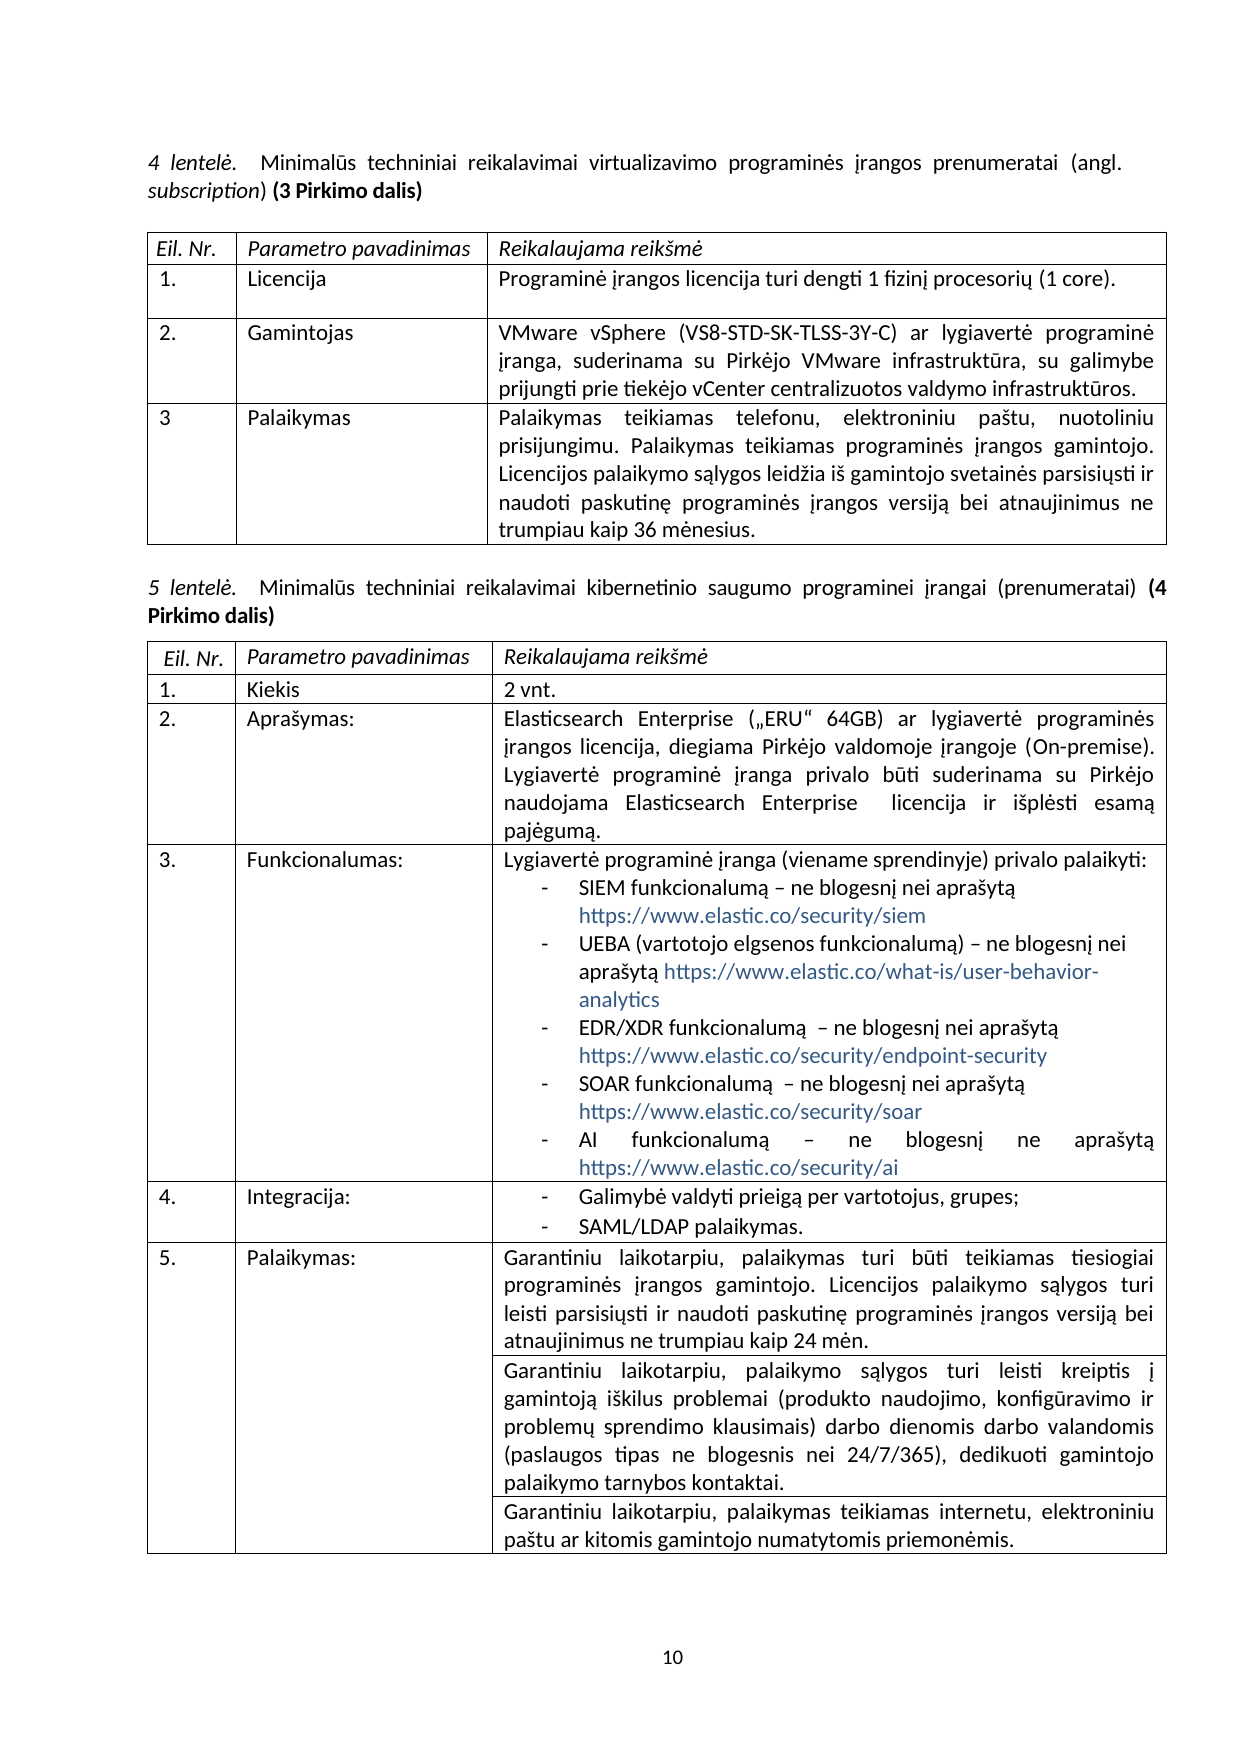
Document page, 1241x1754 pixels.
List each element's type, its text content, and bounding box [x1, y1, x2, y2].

table_cell Integracija: [236, 1182, 492, 1242]
table_header Reikalaujama reikšmė [493, 642, 1166, 674]
table_cell Gamintojas [237, 319, 487, 402]
table_cell Programinė įrangos licencija turi dengti 1 fizinį procesorių (1 core). [488, 265, 1166, 317]
table_cell Lygiavertė programinė įranga (viename sprendinyje) privalo palaikyti: SIEM funkcionalumą – ne blogesnį nei aprašytą https://www.elastic.co/security/siem UEBA (vartotojo elgsenos funkcionalumą) – ne blogesnį nei aprašytą https://www.elastic.co/what-is/user-behavior-analytics EDR/XDR funkcionalumą – ne blogesnį nei aprašytą https://www.elastic.co/security/endpoint-security SOAR funkcionalumą – ne blogesnį nei aprašytą https://www.elastic.co/security/soar AI funkcionalumą – ne blogesnį ne aprašytą https://www.elastic.co/security/ai [493, 845, 1166, 1181]
table_header Parametro pavadinimas [236, 642, 492, 674]
table_cell Garantiniu laikotarpiu, palaikymas teikiamas internetu, elektroniniu paštu ar kitomis gamintojo numatytomis priemonėmis. [493, 1497, 1166, 1553]
table_cell VMware vSphere (VS8-STD-SK-TLSS-3Y-C) ar lygiavertė programinė įranga, suderinama su Pirkėjo VMware infrastruktūra, su galimybe prijungti prie tiekėjo vCenter centralizuotos valdymo infrastruktūros. [488, 319, 1166, 402]
table_header Parametro pavadinimas [237, 233, 487, 263]
table_cell Garantiniu laikotarpiu, palaikymo sąlygos turi leisti kreiptis į gamintoją iškilus problemai (produkto naudojimo, konfigūravimo ir problemų sprendimo klausimais) darbo dienomis darbo valandomis (paslaugos tipas ne blogesnis nei 24/7/365), dedikuoti gamintojo palaikymo tarnybos kontaktai. [493, 1356, 1166, 1496]
table_header Eil. Nr. [148, 642, 235, 674]
table_cell Palaikymas [237, 404, 487, 544]
table_cell 1. [148, 265, 236, 317]
table_cell Kiekis [236, 675, 492, 703]
table_cell Elasticsearch Enterprise („ERU“ 64GB) ar lygiavertė programinės įrangos licencija, diegiama Pirkėjo valdomoje įrangoje (On-premise). Lygiavertė programinė įranga privalo būti suderinama su Pirkėjo naudojama Elasticsearch Enterprise licencija ir išplėsti esamą pajėgumą. [493, 704, 1166, 844]
table_cell Funkcionalumas: [236, 845, 492, 1181]
table_cell 1. [148, 675, 235, 703]
table_cell 2 vnt. [493, 675, 1166, 703]
table_header Eil. Nr. [148, 233, 236, 263]
table_cell Aprašymas: [236, 704, 492, 844]
table_cell 4. [148, 1182, 235, 1242]
table_header Reikalaujama reikšmė [488, 233, 1166, 263]
text 4 lentelė. Minimalūs techniniai reikalavimai virtualizavimo programinės įrangos prenumeratai (angl. subscription) (3 Pirkimo dalis) [148, 148, 1122, 204]
table_cell Licencija [237, 265, 487, 317]
table_cell 3 [148, 404, 236, 544]
table_cell 5. [148, 1243, 235, 1553]
table_cell 3. [148, 845, 235, 1181]
table_cell Palaikymas: [236, 1243, 492, 1553]
table_cell Galimybė valdyti prieigą per vartotojus, grupes; SAML/LDAP palaikymas. [493, 1182, 1166, 1242]
table_cell Palaikymas teikiamas telefonu, elektroniniu paštu, nuotoliniu prisijungimu. Palaikymas teikiamas programinės įrangos gamintojo. Licencijos palaikymo sąlygos leidžia iš gamintojo svetainės parsisiųsti ir naudoti paskutinę programinės įrangos versiją bei atnaujinimus ne trumpiau kaip 36 mėnesius. [488, 404, 1166, 544]
text 5 lentelė. Minimalūs techniniai reikalavimai kibernetinio saugumo programinei įrangai (prenumeratai) (4 Pirkimo dalis) [148, 573, 1166, 629]
table_cell Garantiniu laikotarpiu, palaikymas turi būti teikiamas tiesiogiai programinės įrangos gamintojo. Licencijos palaikymo sąlygos turi leisti parsisiųsti ir naudoti paskutinę programinės įrangos versiją bei atnaujinimus ne trumpiau kaip 24 mėn. [493, 1243, 1166, 1355]
table_cell 2. [148, 704, 235, 844]
table_cell 2. [148, 319, 236, 402]
